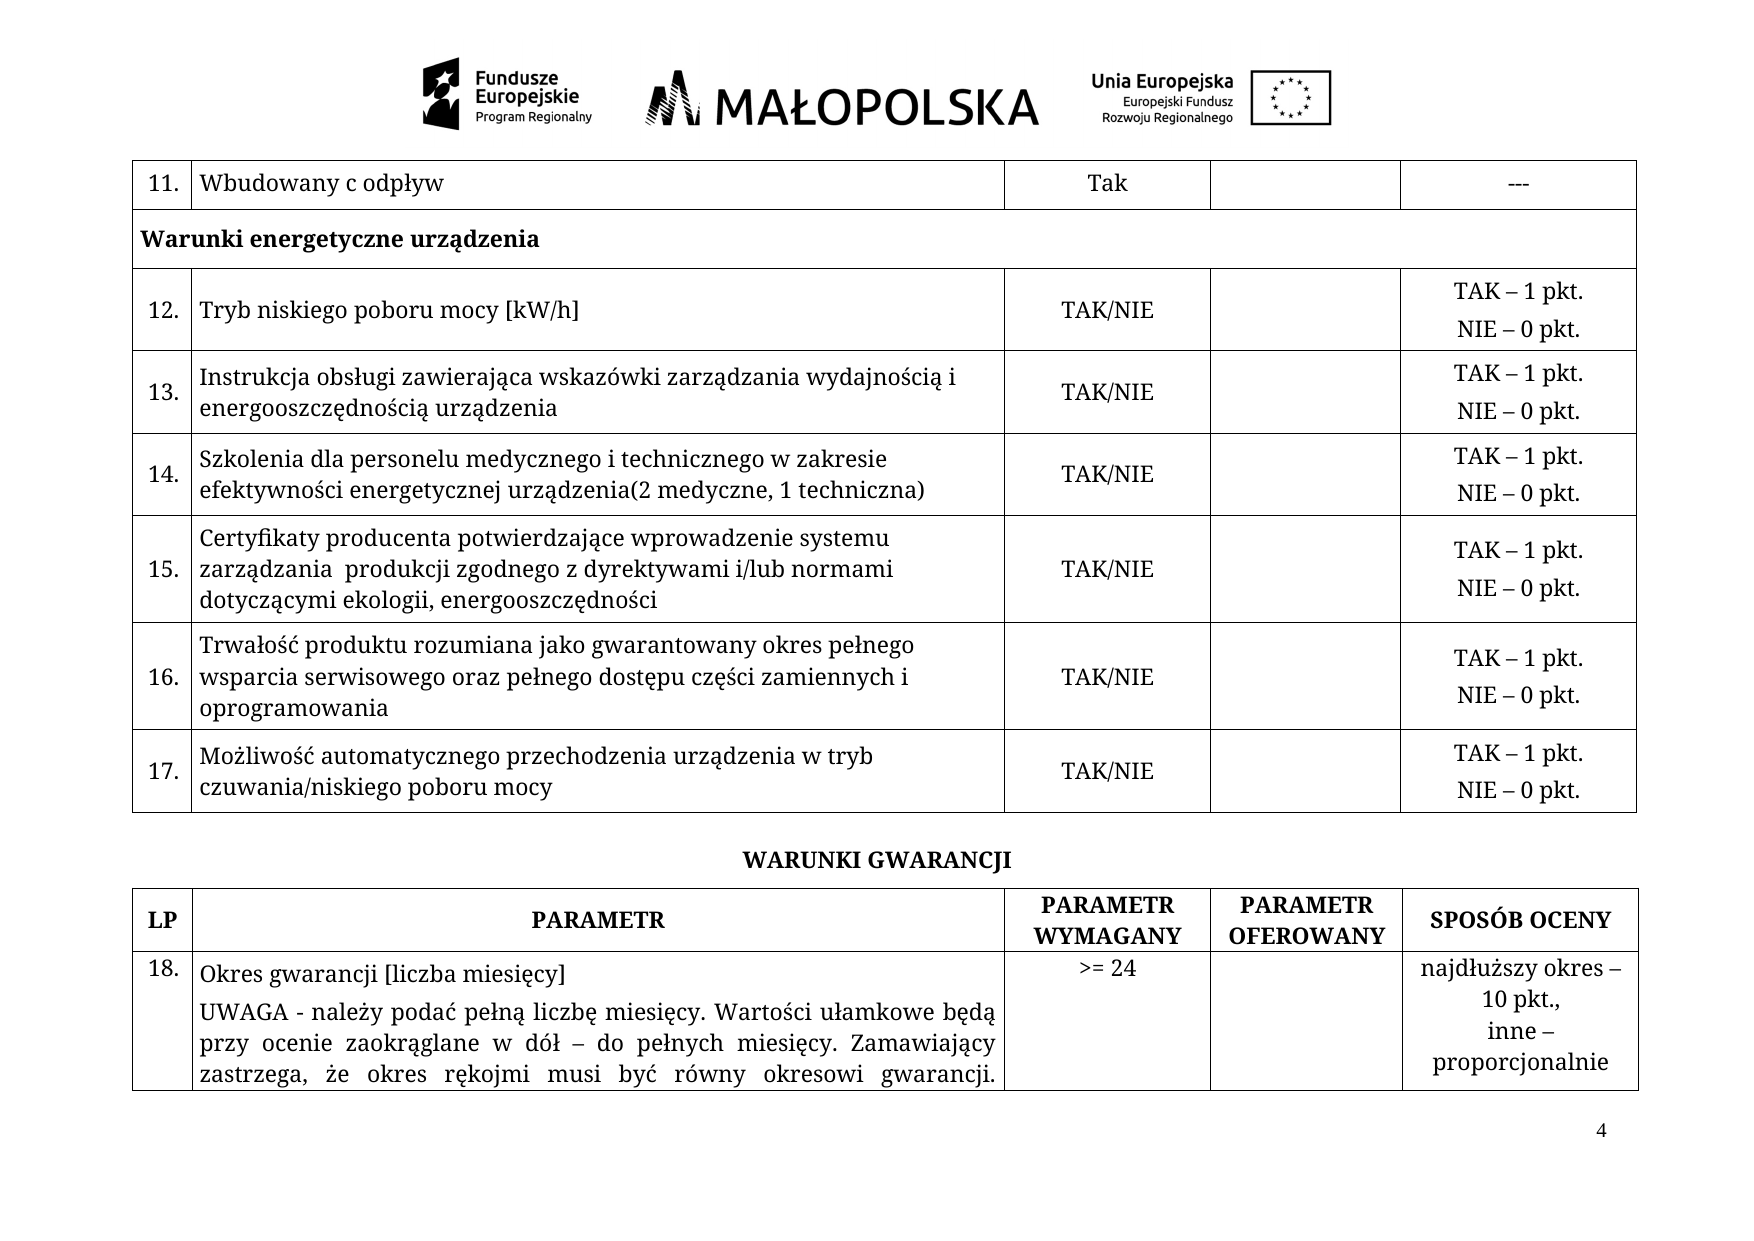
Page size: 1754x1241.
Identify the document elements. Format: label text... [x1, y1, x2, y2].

picture [405, 39, 1349, 148]
table_cell TAK – 1 pkt. NIE – 0 pkt. [1401, 730, 1636, 812]
table_cell TAK/NIE [1005, 730, 1210, 812]
table_cell [133, 161, 191, 209]
table_cell [1211, 623, 1400, 729]
table_header SPOSÓB OCENY [1403, 889, 1638, 951]
table_cell TAK/NIE [1005, 434, 1210, 515]
table_cell TAK/NIE [1005, 516, 1210, 622]
table_cell najdłuższy okres – 10 pkt., inne – proporcjonalnie mniej (względem najdłuższej zaoferowanej gwarancji) [1403, 952, 1638, 1090]
table_cell [133, 351, 191, 432]
table_cell [1211, 351, 1400, 432]
table_cell >= 24 [1005, 952, 1210, 1090]
table_cell Szkolenia dla personelu medycznego i technicznego w zakresie efektywności energetycznej urządzenia(2 medyczne, 1 techniczna) [192, 434, 1004, 515]
table_cell TAK/NIE [1005, 269, 1210, 350]
table_cell TAK/NIE [1005, 623, 1210, 729]
table_header LP [133, 889, 192, 951]
table_cell Tak [1005, 161, 1210, 209]
table_cell [1211, 730, 1400, 812]
table_cell TAK – 1 pkt. NIE – 0 pkt. [1401, 434, 1636, 515]
text WARUNKI GWARANCJI [148, 844, 1606, 875]
table_cell [133, 730, 191, 812]
table_cell [133, 952, 192, 1090]
table_header PARAMETR [193, 889, 1004, 951]
table_cell Możliwość automatycznego przechodzenia urządzenia w tryb czuwania/niskiego poboru mocy [192, 730, 1004, 812]
table_cell Tryb niskiego poboru mocy [kW/h] [192, 269, 1004, 350]
table_cell Certyfikaty producenta potwierdzające wprowadzenie systemu zarządzania produkcji zgodnego z dyrektywami i/lub normami dotyczącymi ekologii, energooszczędności [192, 516, 1004, 622]
table_header PARAMETR WYMAGANY [1005, 889, 1210, 951]
table_cell [1211, 516, 1400, 622]
table_cell TAK/NIE [1005, 351, 1210, 432]
table_cell TAK – 1 pkt. NIE – 0 pkt. [1401, 516, 1636, 622]
table_cell [1211, 269, 1400, 350]
table_cell [1211, 434, 1400, 515]
table_cell [133, 269, 191, 350]
table_cell --- [1401, 161, 1636, 209]
table_cell TAK – 1 pkt. NIE – 0 pkt. [1401, 269, 1636, 350]
table_cell Instrukcja obsługi zawierająca wskazówki zarządzania wydajnością i energooszczędnością urządzenia [192, 351, 1004, 432]
table_cell TAK – 1 pkt. NIE – 0 pkt. [1401, 351, 1636, 432]
table_cell [1211, 161, 1400, 209]
table_cell [1211, 952, 1402, 1090]
table_cell [133, 623, 191, 729]
table_cell [133, 434, 191, 515]
table_cell Trwałość produktu rozumiana jako gwarantowany okres pełnego wsparcia serwisowego oraz pełnego dostępu części zamiennych i oprogramowania [192, 623, 1004, 729]
table_cell TAK – 1 pkt. NIE – 0 pkt. [1401, 623, 1636, 729]
table_cell [133, 516, 191, 622]
table_cell Warunki energetyczne urządzenia [133, 210, 1636, 268]
table_cell Wbudowany c odpływ [192, 161, 1004, 209]
table_header PARAMETR OFEROWANY [1211, 889, 1402, 951]
